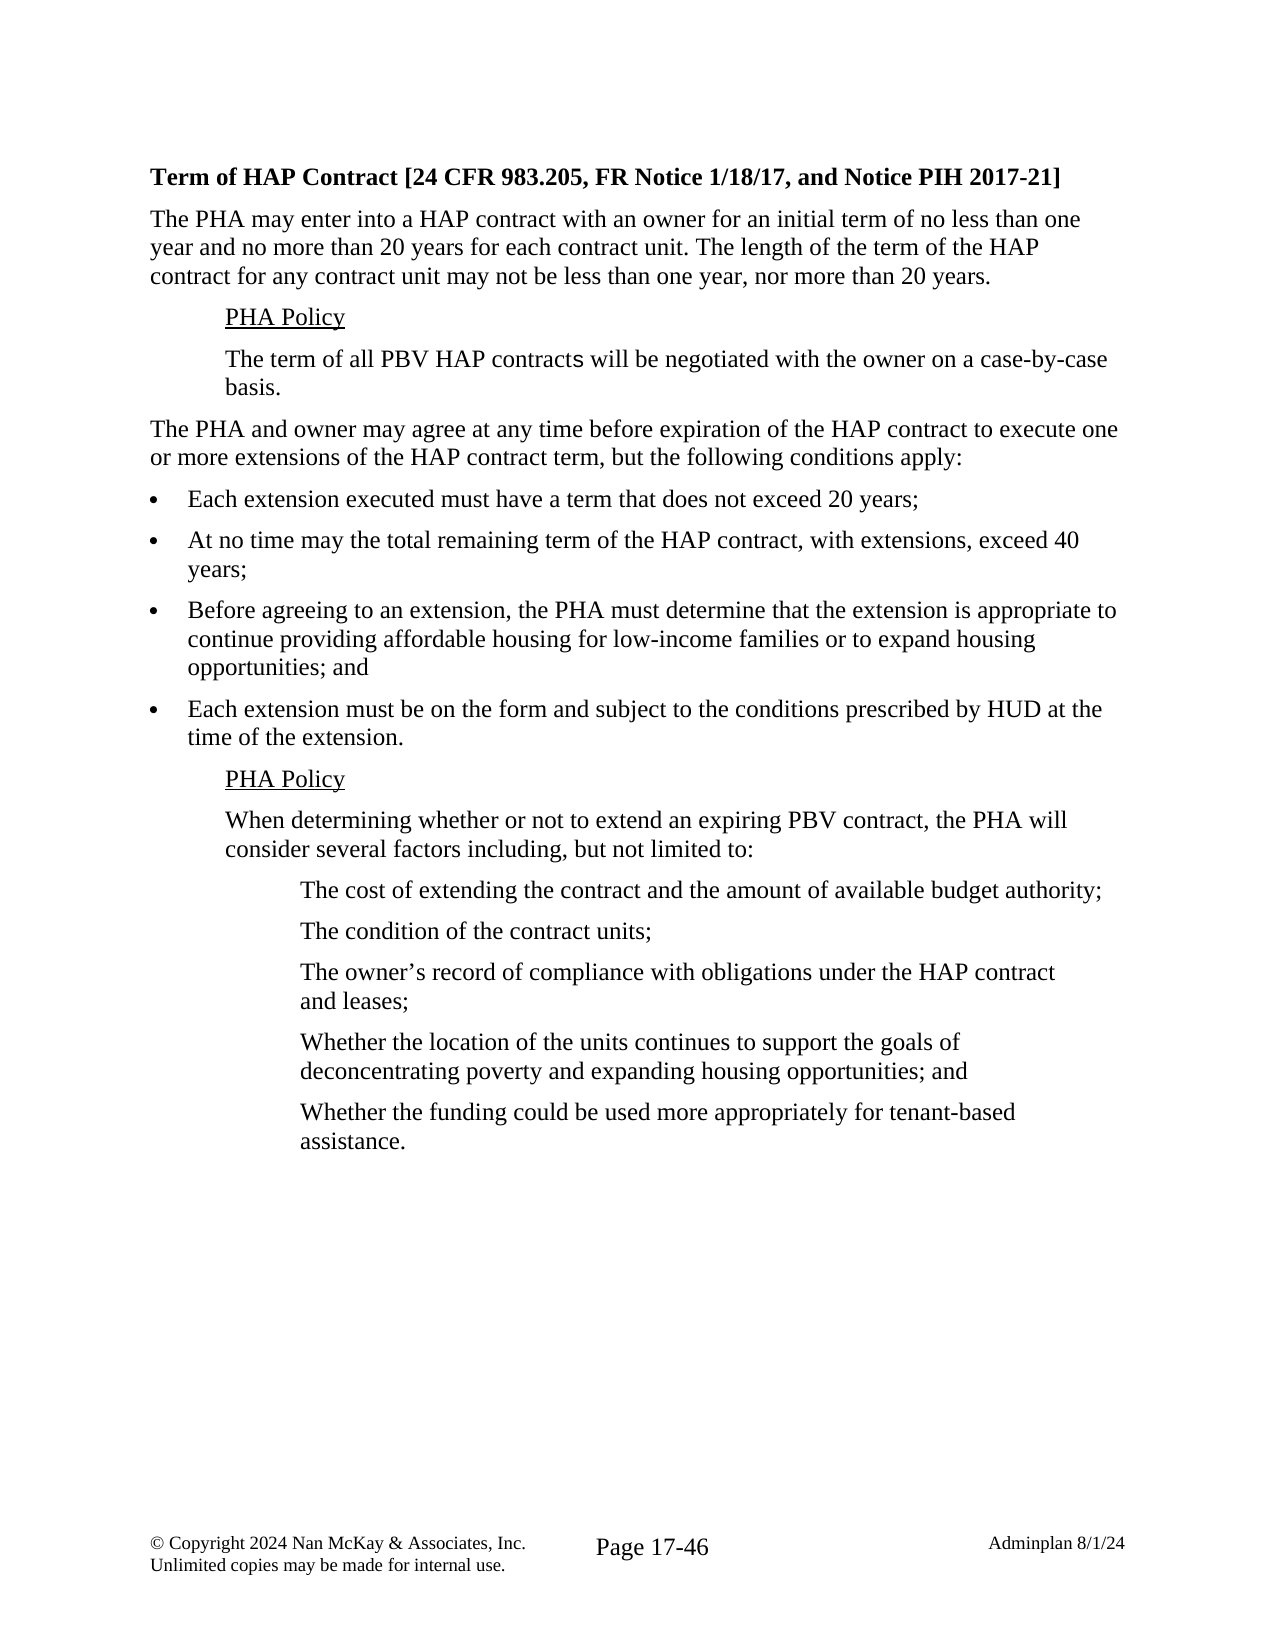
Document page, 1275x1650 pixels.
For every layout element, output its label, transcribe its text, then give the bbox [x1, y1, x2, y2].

text Term of HAP Contract [24 CFR 983.205, FR Notice 1/18/17, and Notice PIH 2017-21] [150, 162, 1125, 191]
text PHA Policy [225, 302, 1125, 331]
list The condition of the contract units; [300, 916, 1125, 945]
list Whether the funding could be used more appropriately for tenant-based assistance. [300, 1097, 1125, 1155]
list The owner’s record of compliance with obligations under the HAP contract and leases; [300, 957, 1125, 1015]
list Before agreeing to an extension, the PHA must determine that the extension is appropriate to continue providing affordable housing for low-income families or to expand housing opportunities; and [150, 595, 1125, 681]
list At no time may the total remaining term of the HAP contract, with extensions, exceed 40 years; [150, 525, 1125, 582]
text PHA Policy [150, 764, 1125, 792]
text The term of all PBV HAP contracts will be negotiated with the owner on a case-by-case basis. [225, 344, 1125, 401]
list Whether the location of the units continues to support the goals of deconcentrating poverty and expanding housing opportunities; and [300, 1027, 1125, 1085]
list Each extension must be on the form and subject to the conditions prescribed by HUD at the time of the extension. [150, 694, 1125, 751]
text The PHA and owner may agree at any time before expiration of the HAP contract to execute one or more extensions of the HAP contract term, but the following conditions apply: [150, 414, 1125, 471]
list The cost of extending the contract and the amount of available budget authority; [300, 875, 1125, 904]
text When determining whether or not to extend an expiring PBV contract, the PHA will consider several factors including, but not limited to: [225, 805, 1125, 862]
list Each extension executed must have a term that does not exceed 20 years; [150, 484, 1125, 512]
text The PHA may enter into a HAP contract with an owner for an initial term of no less than one year and no more than 20 years for each contract unit. The length of the term of the HAP contract for any contract unit may not be less than one year, nor more than 20 years. [150, 204, 1125, 290]
